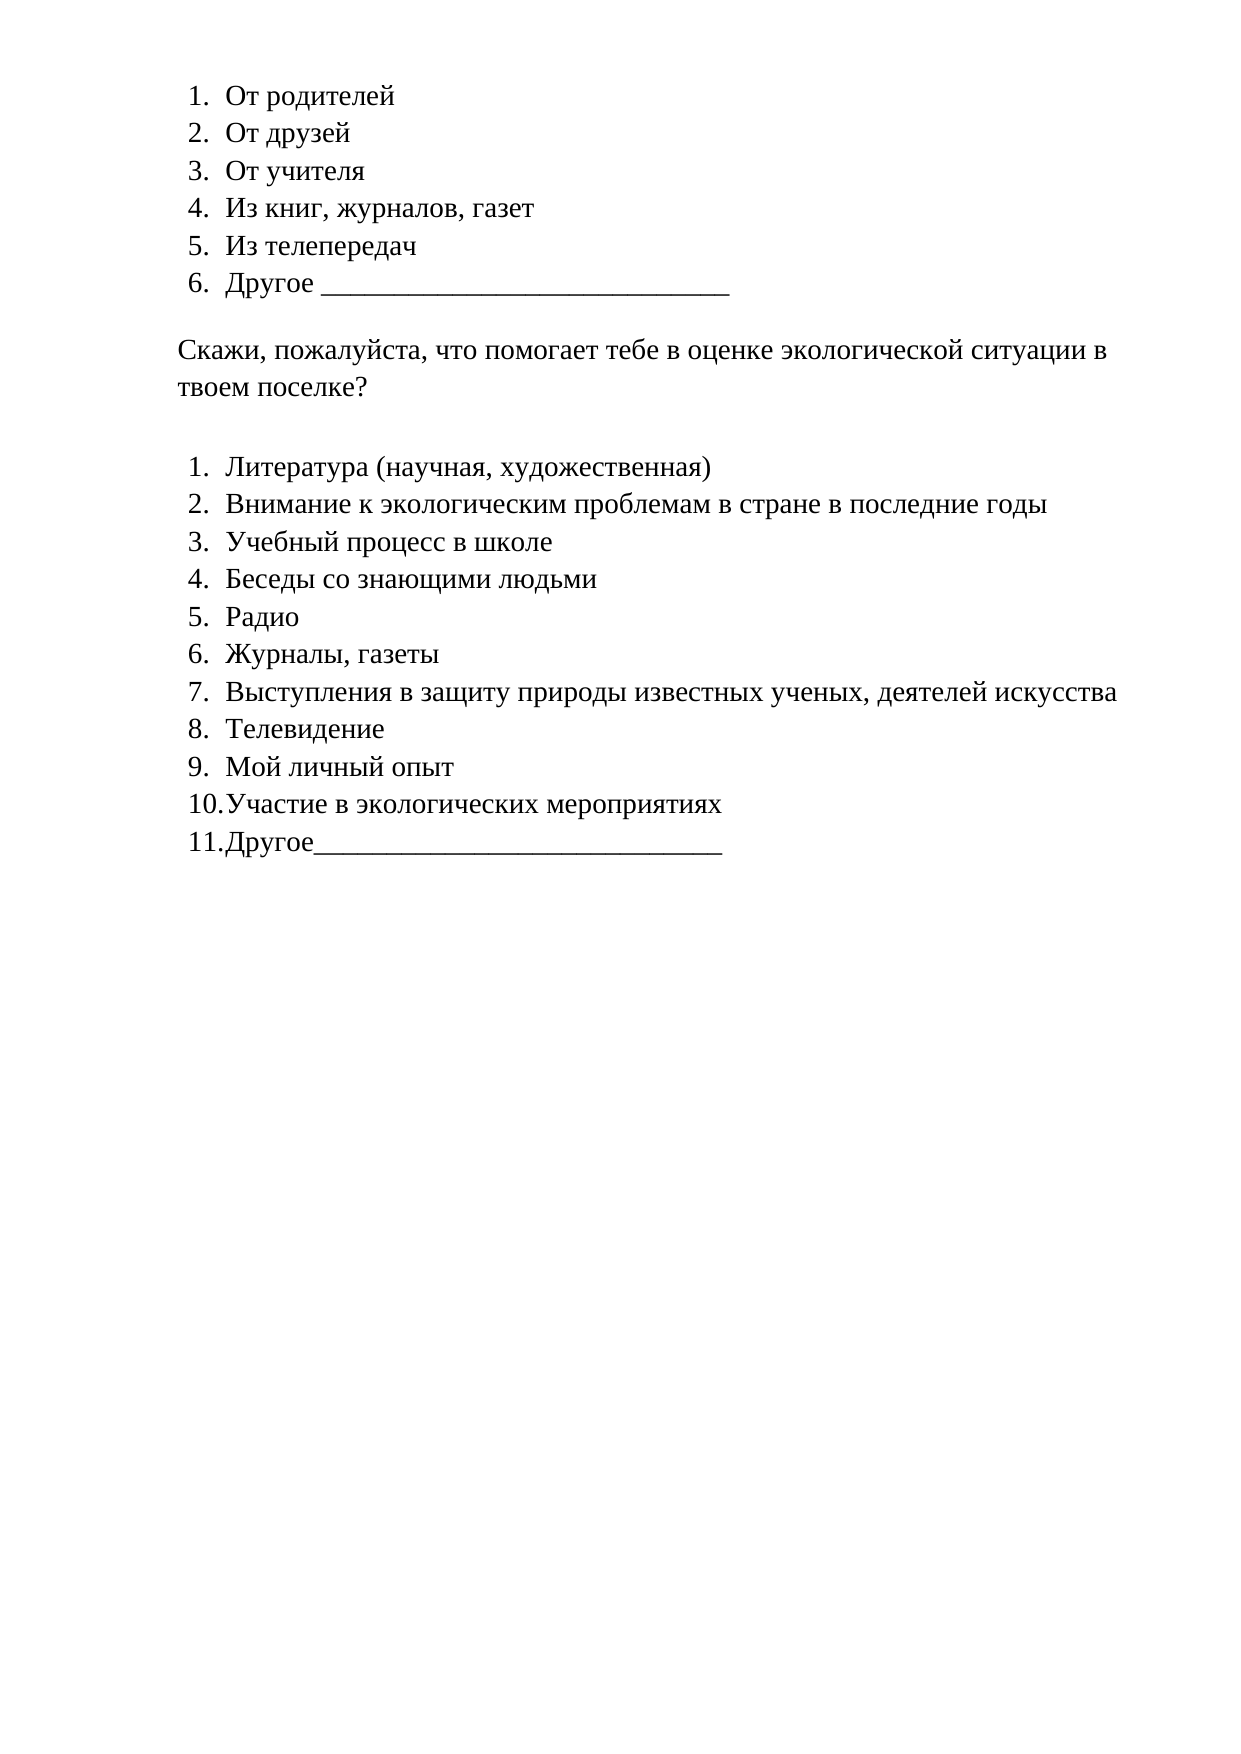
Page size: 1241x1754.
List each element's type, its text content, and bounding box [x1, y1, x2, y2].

list Телевидение [188, 707, 1152, 745]
list От учителя [188, 149, 1152, 186]
list Участие в экологических мероприятиях [188, 782, 1152, 820]
list Мой личный опыт [188, 745, 1152, 782]
list Учебный процесс в школе [188, 520, 1152, 557]
list Внимание к экологическим проблемам в стране в последние годы [188, 482, 1152, 520]
list Радио [188, 595, 1152, 632]
list Беседы со знающими людьми [188, 557, 1152, 595]
text Скажи, пожалуйста, что помогает тебе в оценке экологической ситуации в твоем поселке? [177, 328, 1152, 403]
list Выступления в защиту природы известных ученых, деятелей искусства [188, 670, 1152, 707]
list Из телепередач [188, 224, 1152, 261]
list Литература (научная, художественная) [188, 445, 1152, 482]
list От родителей [188, 74, 1152, 111]
list Другое____________________________ [188, 820, 1152, 857]
list От друзей [188, 111, 1152, 149]
list Другое ____________________________ [188, 261, 1152, 299]
list Журналы, газеты [188, 632, 1152, 670]
list Из книг, журналов, газет [188, 186, 1152, 224]
